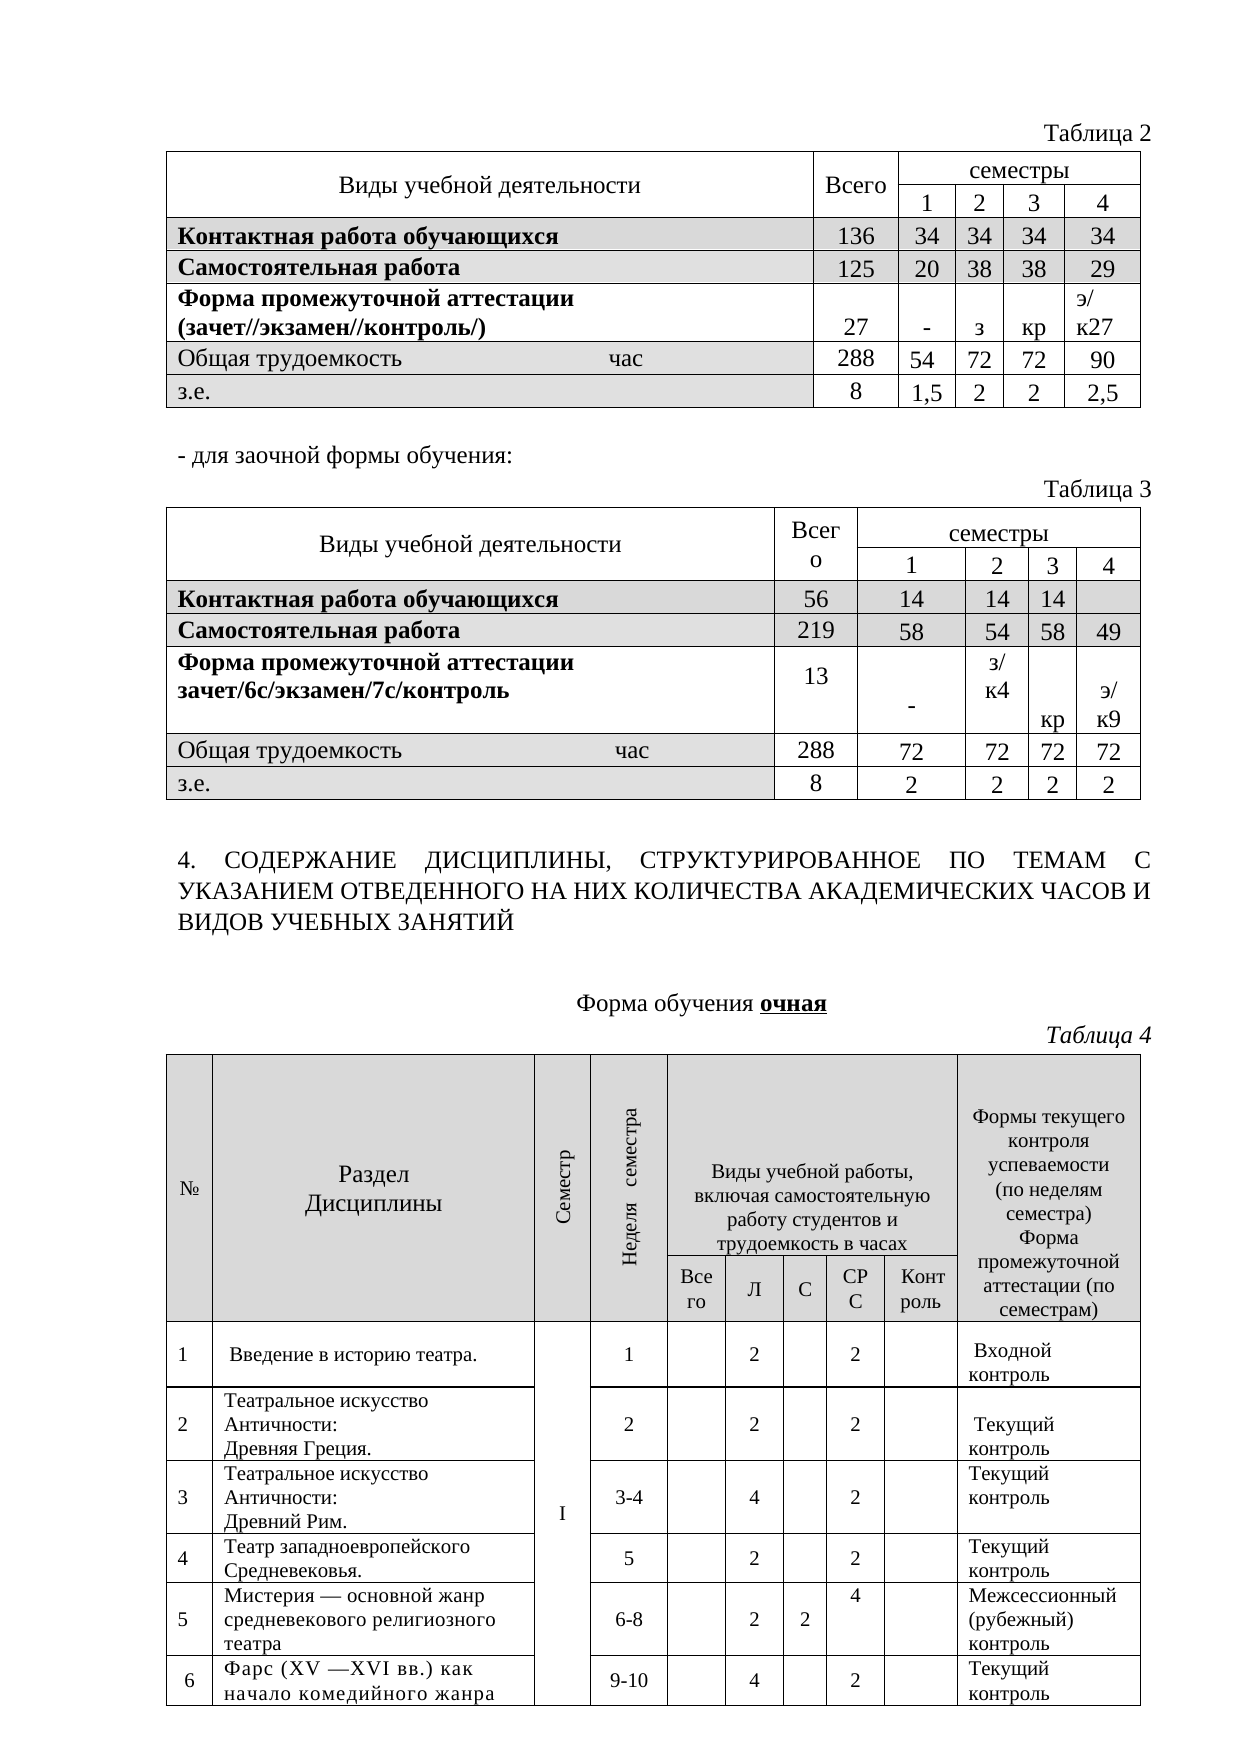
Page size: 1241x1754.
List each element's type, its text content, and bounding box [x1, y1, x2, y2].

table_cell 38 [1004, 251, 1064, 282]
table_cell 2 [726, 1583, 783, 1655]
table_cell 3 [1004, 185, 1064, 217]
table_cell 4 [1065, 185, 1140, 217]
table_cell 2 [1029, 767, 1076, 799]
table_cell [784, 1461, 826, 1533]
table_cell Межсессионный (рубежный) контроль [958, 1583, 1140, 1655]
table_cell [668, 1461, 725, 1533]
table_cell 34 [1004, 218, 1064, 249]
table_cell 2 [784, 1583, 826, 1655]
table_header Раздел Дисциплины [213, 1055, 534, 1321]
table_cell 8 [775, 767, 857, 799]
table_cell 20 [899, 251, 955, 282]
table_cell 2 [858, 767, 965, 799]
text Форма обучения очная [251, 988, 1152, 1016]
table_cell Самостоятельная работа [167, 614, 774, 646]
table_cell 34 [956, 218, 1003, 249]
table_cell Текущий контроль [958, 1461, 1140, 1533]
table_header Формы текущего контроля успеваемости (по неделям семестра) Форма промежуточной аттестации (по семестрам) [958, 1055, 1140, 1321]
table_cell 14 [1029, 581, 1076, 613]
table_cell 54 [899, 342, 955, 374]
table_cell 54 [966, 614, 1028, 646]
table_cell 5 [167, 1583, 212, 1655]
text 4. СОДЕРЖАНИЕ ДИСЦИПЛИНЫ, СТРУКТУРИРОВАННОЕ ПО ТЕМАМ С УКАЗАНИЕМ ОТВЕДЕННОГО НА НИХ КОЛИЧЕСТВА АКАДЕМИЧЕСКИХ ЧАСОВ И ВИДОВ УЧЕБНЫХ ЗАНЯТИЙ [177, 845, 1152, 936]
table_cell кр [1029, 647, 1076, 733]
table_cell 34 [1065, 218, 1140, 249]
table_cell Введение в историю театра. [213, 1322, 534, 1386]
table_cell [885, 1534, 957, 1582]
table_cell 136 [814, 218, 898, 249]
table_cell [885, 1388, 957, 1460]
table_cell [885, 1322, 957, 1386]
table_header Виды учебной деятельности [167, 152, 813, 217]
table_cell 125 [814, 251, 898, 282]
table_cell 72 [1029, 734, 1076, 766]
table_cell 72 [966, 734, 1028, 766]
table_cell з.е. [167, 375, 813, 407]
table_cell [885, 1461, 957, 1533]
table_cell 2 [726, 1322, 783, 1386]
table_cell Текущий контроль [958, 1656, 1140, 1704]
table_cell Фарс (XV —XVI вв.) как начало комедийного жанра [213, 1656, 534, 1704]
table_cell 3 [167, 1461, 212, 1533]
table_cell Театральное искусство Античности: Древняя Греция. [213, 1388, 534, 1460]
table_cell з.е. [167, 767, 774, 799]
table_cell 2 [956, 185, 1003, 217]
table_header семестры [899, 152, 1140, 184]
table_cell 2 [591, 1388, 667, 1460]
table_cell Контактная работа обучающихся [167, 218, 813, 249]
table_cell Форма промежуточной аттестации зачет/6с/экзамен/7с/контроль [167, 647, 774, 733]
table_cell 3-4 [591, 1461, 667, 1533]
table_cell Театр западноевропейского Средневековья. [213, 1534, 534, 1582]
table_cell э/к9 [1077, 647, 1140, 733]
table_cell 58 [1029, 614, 1076, 646]
table_cell з [956, 284, 1003, 341]
table_cell 2 [827, 1461, 884, 1533]
table_cell 14 [966, 581, 1028, 613]
table_cell 72 [956, 342, 1003, 374]
table_cell кр [1004, 284, 1064, 341]
table_cell 6-8 [591, 1583, 667, 1655]
table_cell Самостоятельная работа [167, 251, 813, 282]
table_cell [885, 1583, 957, 1607]
table_cell 2 [827, 1656, 884, 1704]
table_cell 4 [726, 1461, 783, 1533]
table_cell 2 [1004, 375, 1064, 407]
table_cell 2 [827, 1388, 884, 1460]
table_cell - [899, 284, 955, 341]
table_cell 219 [775, 614, 857, 646]
table_cell СРС [827, 1256, 884, 1321]
table_cell 288 [814, 342, 898, 374]
table_cell 29 [1065, 251, 1140, 282]
table_cell [885, 1656, 957, 1704]
table_cell 38 [956, 251, 1003, 282]
table_cell [784, 1322, 826, 1386]
table_cell Форма промежуточной аттестации (зачет//экзамен//контроль/) [167, 284, 813, 341]
table_cell 288 [775, 734, 857, 766]
table_cell 4 [726, 1656, 783, 1704]
table_cell 1 [899, 185, 955, 217]
table_cell 8 [814, 375, 898, 407]
table_cell 2 [956, 375, 1003, 407]
table_cell - [858, 647, 965, 733]
table_cell Мистерия — основной жанр средневекового религиозного театра [213, 1583, 534, 1655]
table_cell 4 [827, 1583, 884, 1607]
table_cell 72 [1077, 734, 1140, 766]
table_cell 14 [858, 581, 965, 613]
table_cell Всего [668, 1256, 725, 1321]
text Таблица 3 [177, 474, 1152, 502]
table_cell 1 [591, 1322, 667, 1386]
table_header семестры [858, 508, 1140, 547]
table_cell 2,5 [1065, 375, 1140, 407]
table_header Семестр [535, 1055, 590, 1321]
table_cell [784, 1534, 826, 1582]
table_cell Контактная работа обучающихся [167, 581, 774, 613]
table_cell 72 [858, 734, 965, 766]
table_cell 4 [167, 1534, 212, 1582]
table_cell 3 [1029, 548, 1076, 580]
table_cell 2 [966, 767, 1028, 799]
table_cell 1 [858, 548, 965, 580]
table_header Виды учебной деятельности [167, 508, 774, 580]
text Таблица 4 [251, 1021, 1152, 1049]
table_cell Общая трудоемкость час [167, 734, 774, 766]
table_cell Театральное искусство Античности: Древний Рим. [213, 1461, 534, 1533]
table_cell 4 [1077, 548, 1140, 580]
table_cell 58 [858, 614, 965, 646]
table_cell С [784, 1256, 826, 1321]
table_cell [668, 1322, 725, 1386]
table_cell 9-10 [591, 1656, 667, 1704]
table_cell I [535, 1322, 590, 1704]
table_cell 1,5 [899, 375, 955, 407]
table_header Всего [775, 508, 857, 580]
table_cell Контроль [885, 1256, 957, 1321]
table_cell [827, 1607, 884, 1655]
table_cell [784, 1388, 826, 1460]
table_cell Текущий контроль [958, 1388, 1140, 1460]
table_cell 6 [167, 1656, 212, 1704]
table_cell [1077, 581, 1140, 613]
text - для заочной формы обучения: [177, 441, 1152, 469]
table_cell 1 [167, 1322, 212, 1386]
table_cell з/к4 [966, 647, 1028, 733]
table_header Всего [814, 152, 898, 217]
table_header № [167, 1055, 212, 1321]
table_cell 13 [775, 647, 857, 733]
table_cell [668, 1656, 725, 1704]
table_cell 2 [827, 1534, 884, 1582]
table_cell Входной контроль [958, 1322, 1140, 1386]
table_cell 49 [1077, 614, 1140, 646]
table_cell [885, 1607, 957, 1655]
table_header Виды учебной работы, включая самостоятельную работу студентов и трудоемкость в часах [668, 1055, 957, 1255]
table_cell Л [726, 1256, 783, 1321]
table_cell э/к27 [1065, 284, 1140, 341]
table_cell [668, 1583, 725, 1655]
table_cell 5 [591, 1534, 667, 1582]
table_cell 90 [1065, 342, 1140, 374]
table_cell 34 [899, 218, 955, 249]
table_cell [784, 1656, 826, 1704]
table_cell 2 [726, 1388, 783, 1460]
table_cell 2 [167, 1388, 212, 1460]
text Таблица 2 [177, 118, 1152, 147]
table_cell 56 [775, 581, 857, 613]
table_cell 2 [827, 1322, 884, 1386]
table_cell 2 [1077, 767, 1140, 799]
table_cell [668, 1534, 725, 1582]
table_cell 27 [814, 284, 898, 341]
table_cell 2 [966, 548, 1028, 580]
table_cell 2 [726, 1534, 783, 1582]
table_cell [668, 1388, 725, 1460]
table_cell Текущий контроль [958, 1534, 1140, 1582]
table_cell 72 [1004, 342, 1064, 374]
table_header Неделя семестра [591, 1055, 667, 1321]
table_cell Общая трудоемкость час [167, 342, 813, 374]
